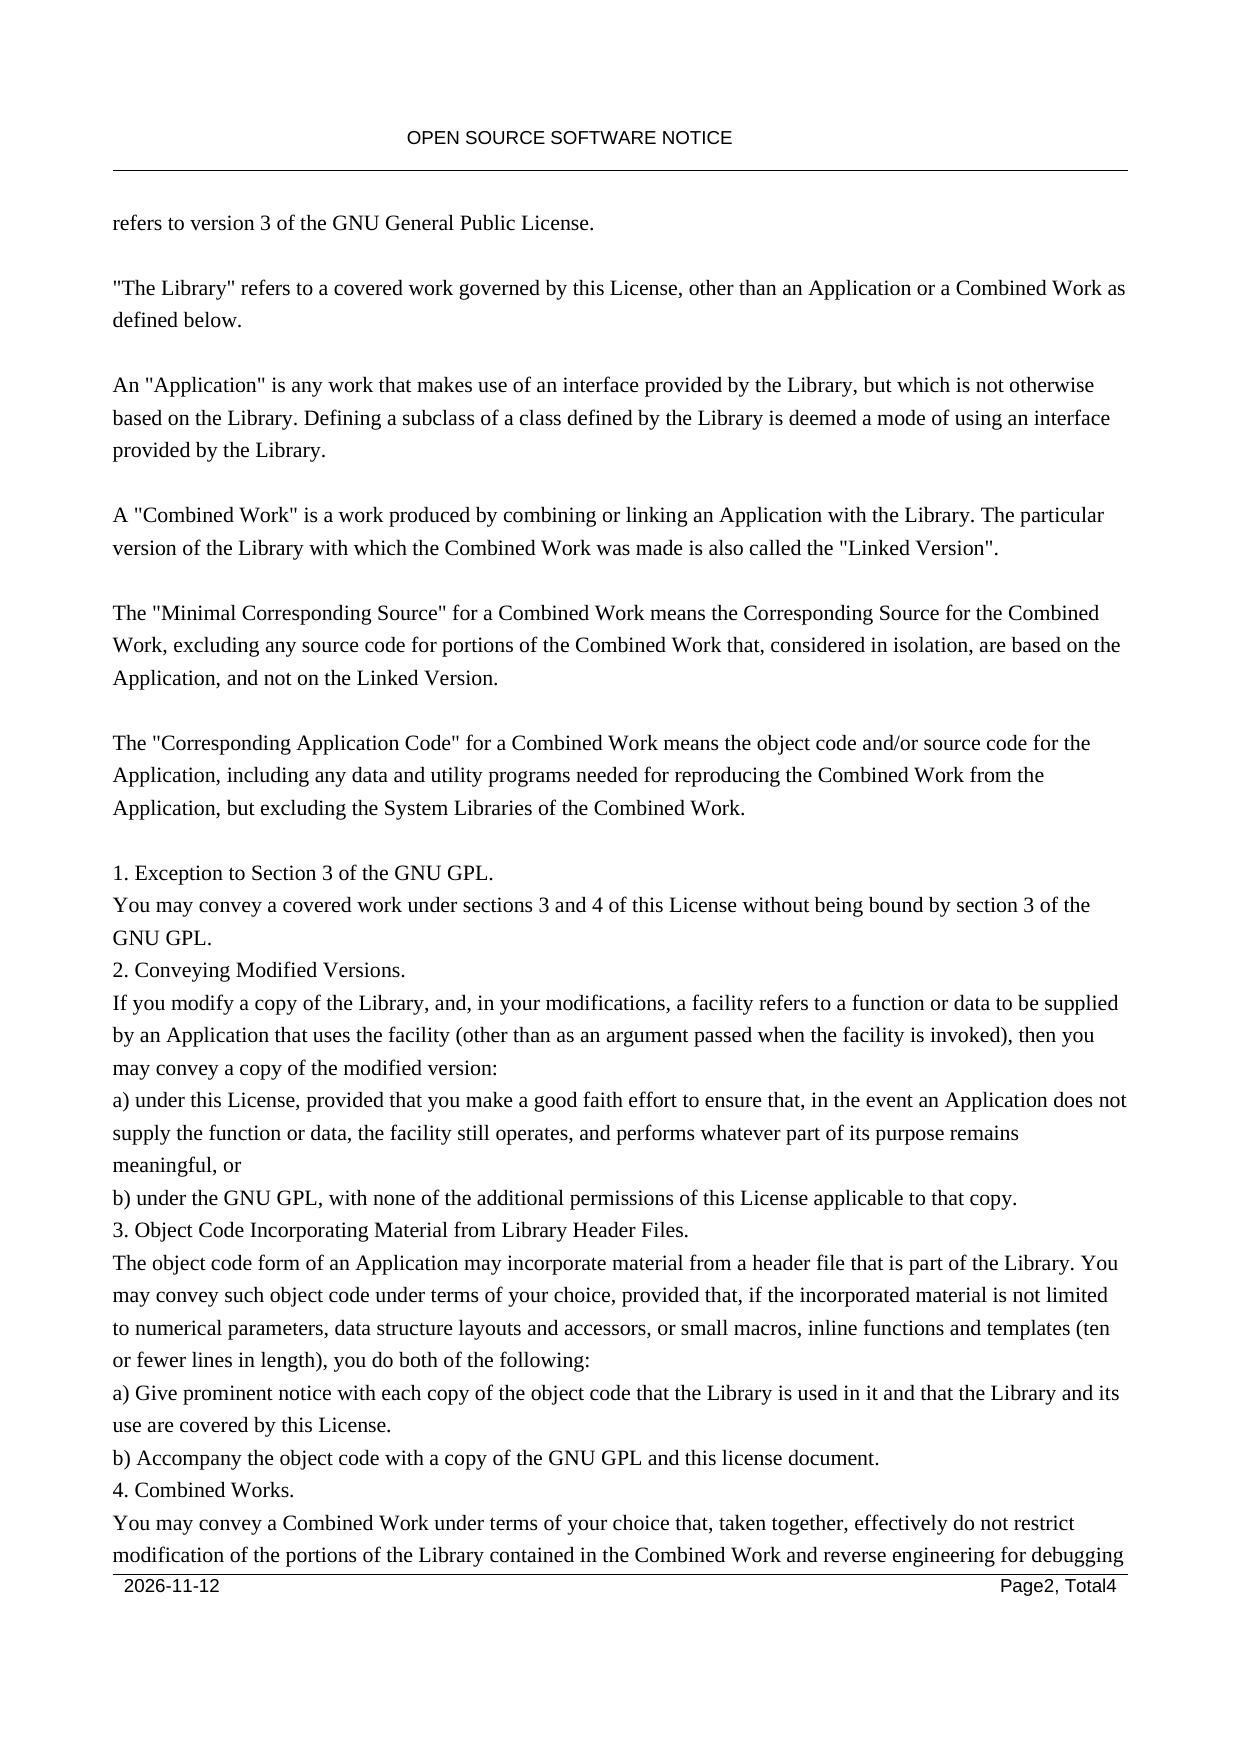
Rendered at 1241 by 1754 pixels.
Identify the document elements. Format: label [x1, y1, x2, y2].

text [112, 206, 1128, 1571]
